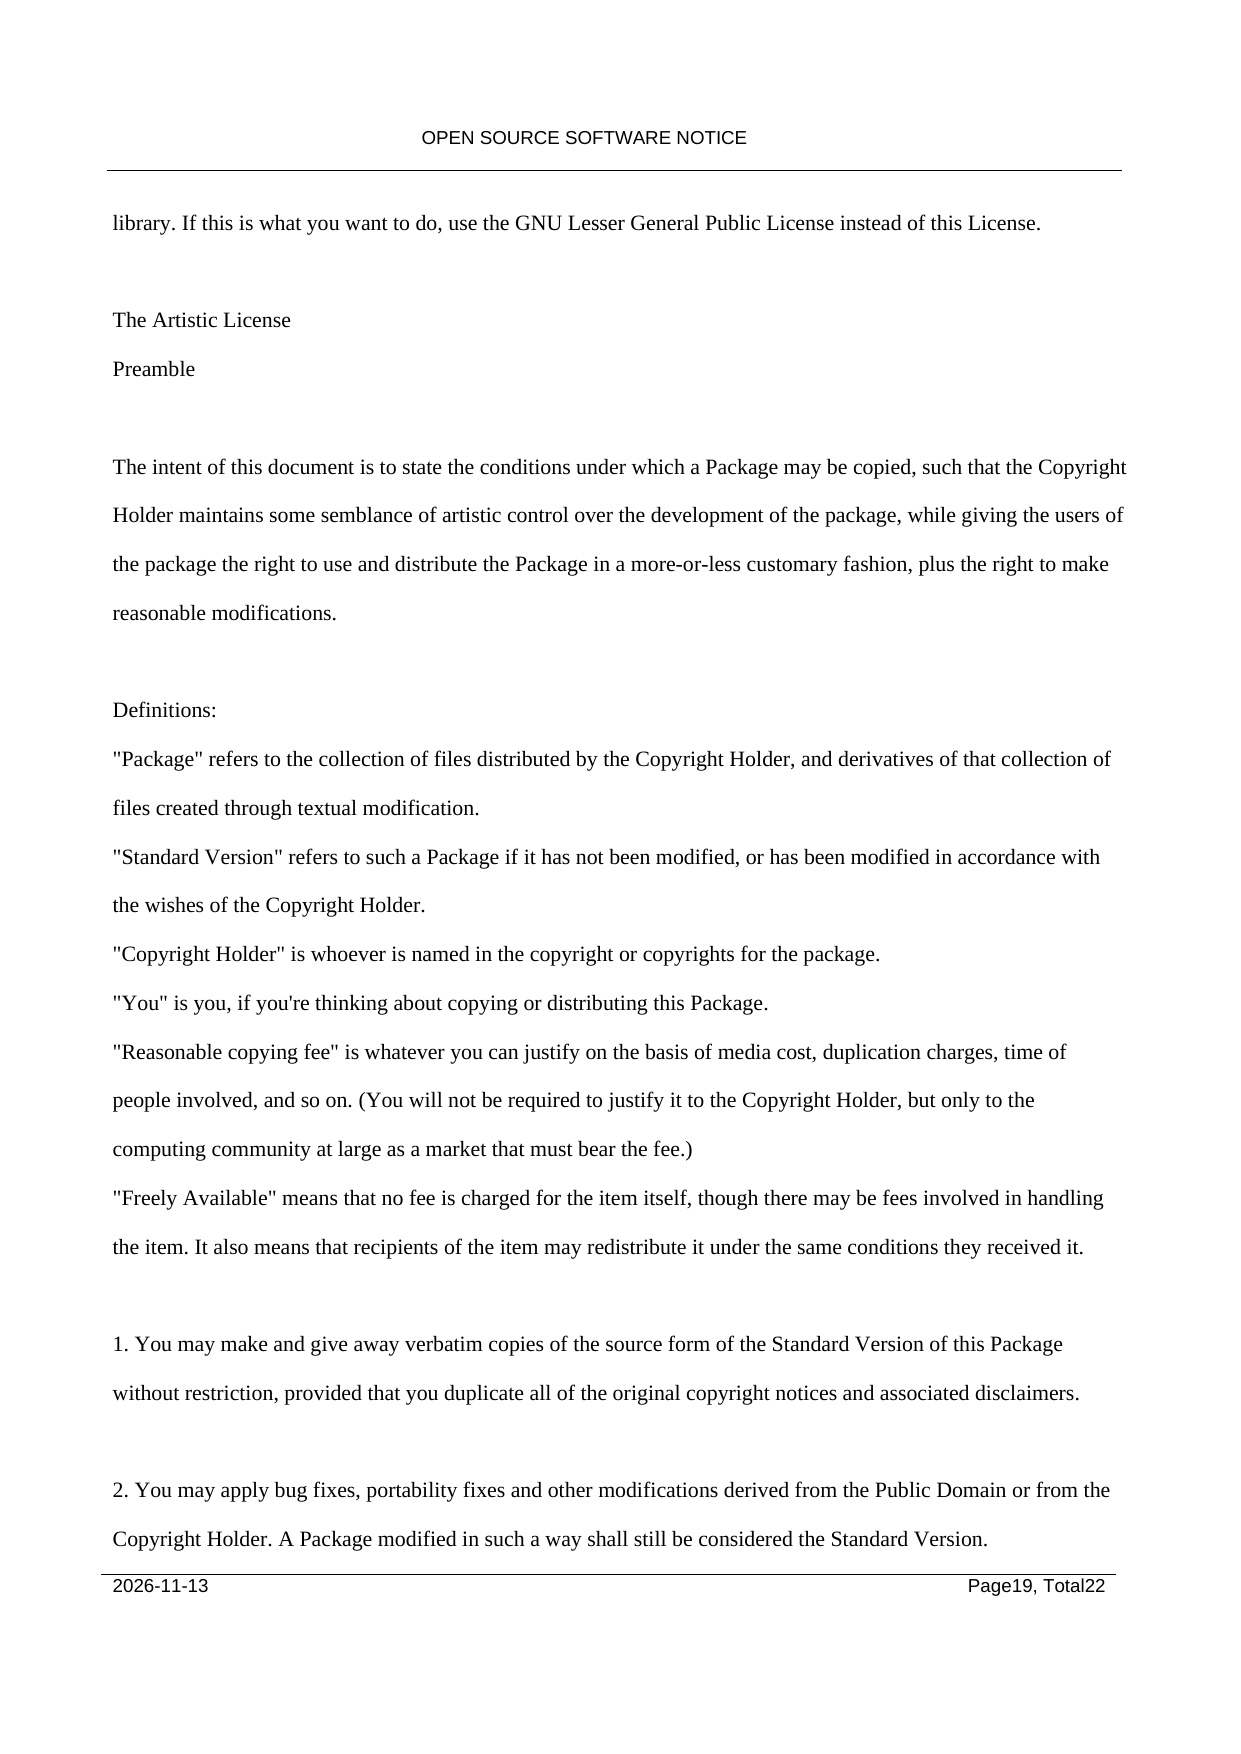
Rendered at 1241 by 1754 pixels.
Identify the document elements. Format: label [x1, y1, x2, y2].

text [112, 206, 1128, 1555]
